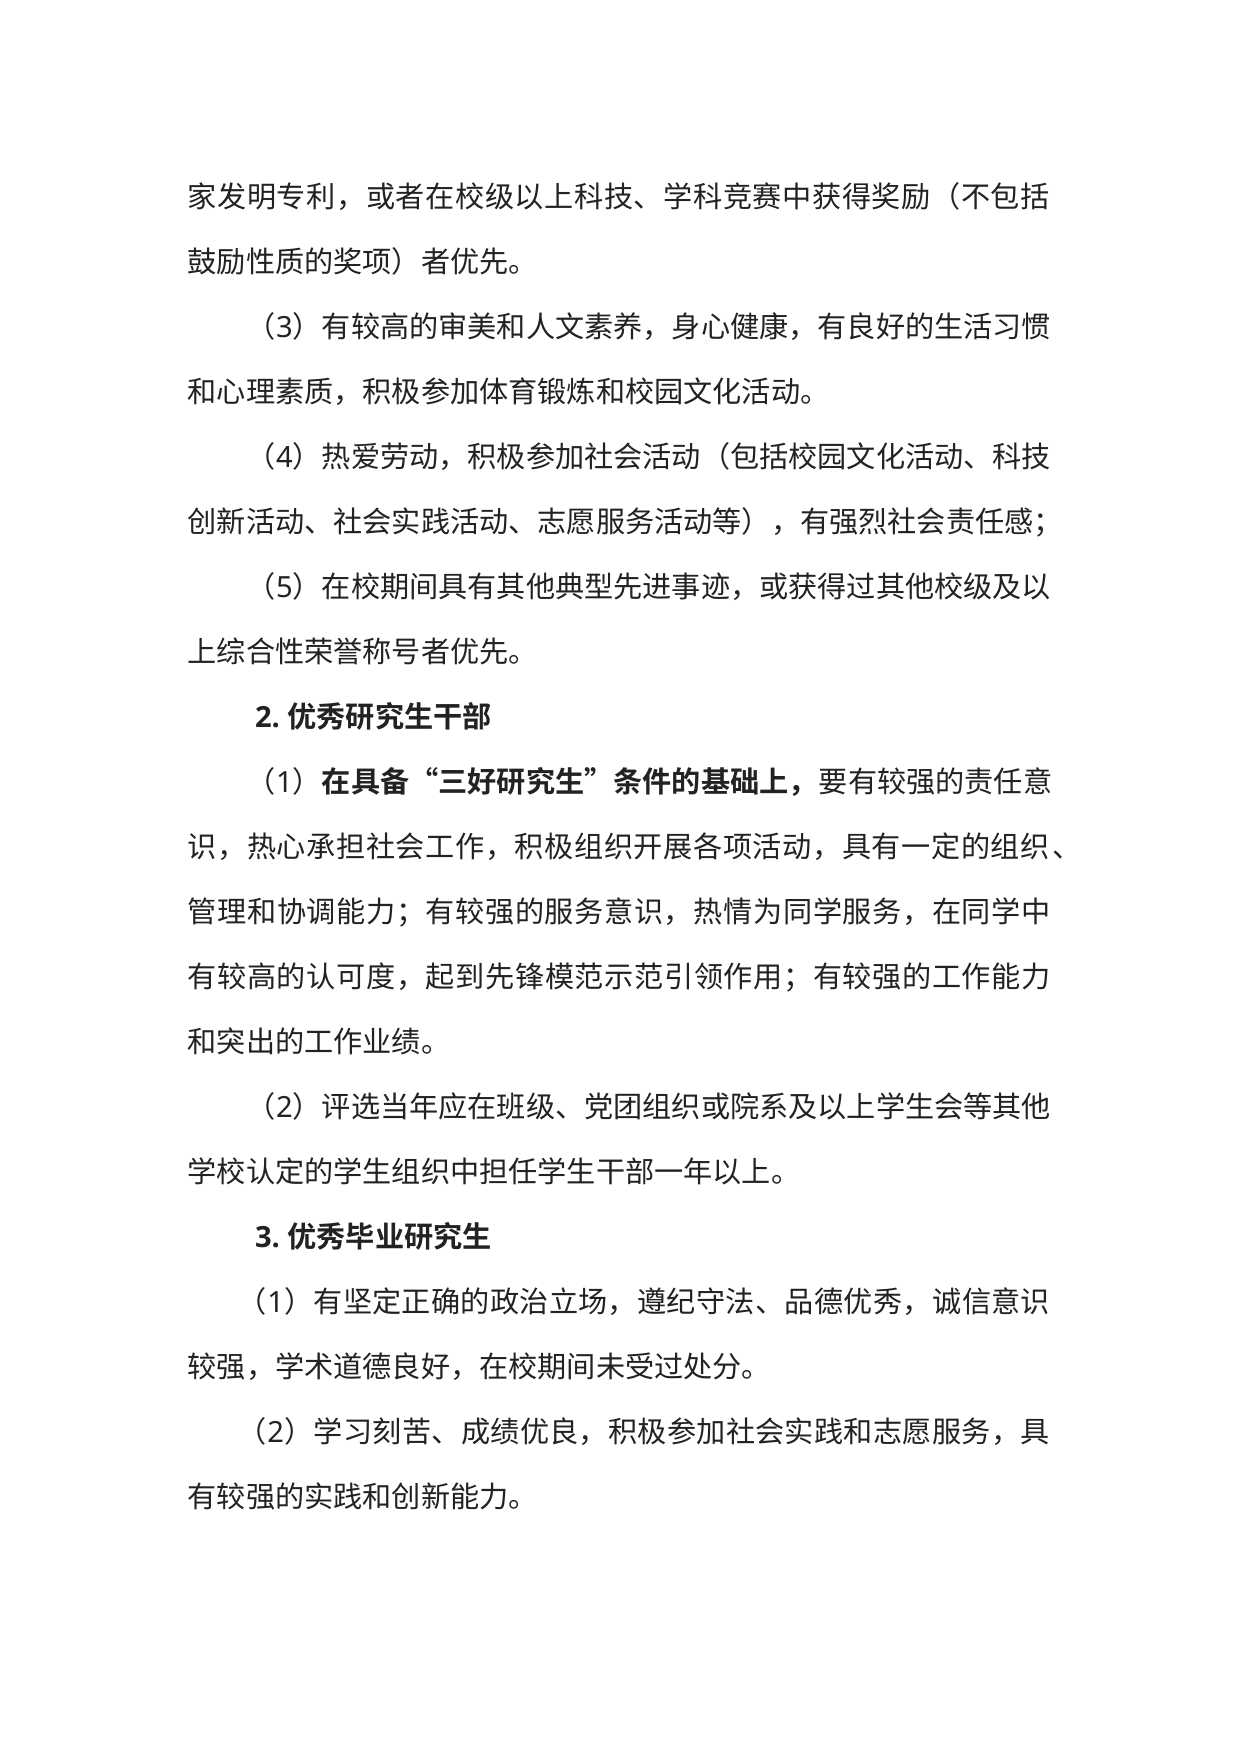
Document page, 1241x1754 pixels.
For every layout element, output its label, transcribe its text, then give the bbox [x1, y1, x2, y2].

text 3. 优秀毕业研究生 [187, 1202, 1053, 1267]
text 2. 优秀研究生干部 [187, 682, 1053, 747]
text （2）评选当年应在班级、党团组织或院系及以上学生会等其他学校认定的学生组织中担任学生干部一年以上。 [187, 1072, 1053, 1202]
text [187, 162, 1053, 292]
text （3）有较高的审美和人文素养，身心健康，有良好的生活习惯和心理素质，积极参加体育锻炼和校园文化活动。 [187, 292, 1053, 422]
text （5）在校期间具有其他典型先进事迹，或获得过其他校级及以上综合性荣誉称号者优先。 [187, 552, 1053, 682]
text （1）有坚定正确的政治立场，遵纪守法、品德优秀，诚信意识较强，学术道德良好，在校期间未受过处分。 [187, 1267, 1053, 1397]
text （1）在具备“三好研究生”条件的基础上，要有较强的责任意识，热心承担社会工作，积极组织开展各项活动，具有一定的组织、管理和协调能力；有较强的服务意识，热情为同学服务，在同学中有较高的认可度，起到先锋模范示范引领作用；有较强的工作能力和突出的工作业绩。 [187, 747, 1053, 1072]
text （2）学习刻苦、成绩优良，积极参加社会实践和志愿服务，具有较强的实践和创新能力。 [187, 1397, 1053, 1527]
text （4）热爱劳动，积极参加社会活动（包括校园文化活动、科技创新活动、社会实践活动、志愿服务活动等），有强烈社会责任感； [187, 422, 1053, 552]
